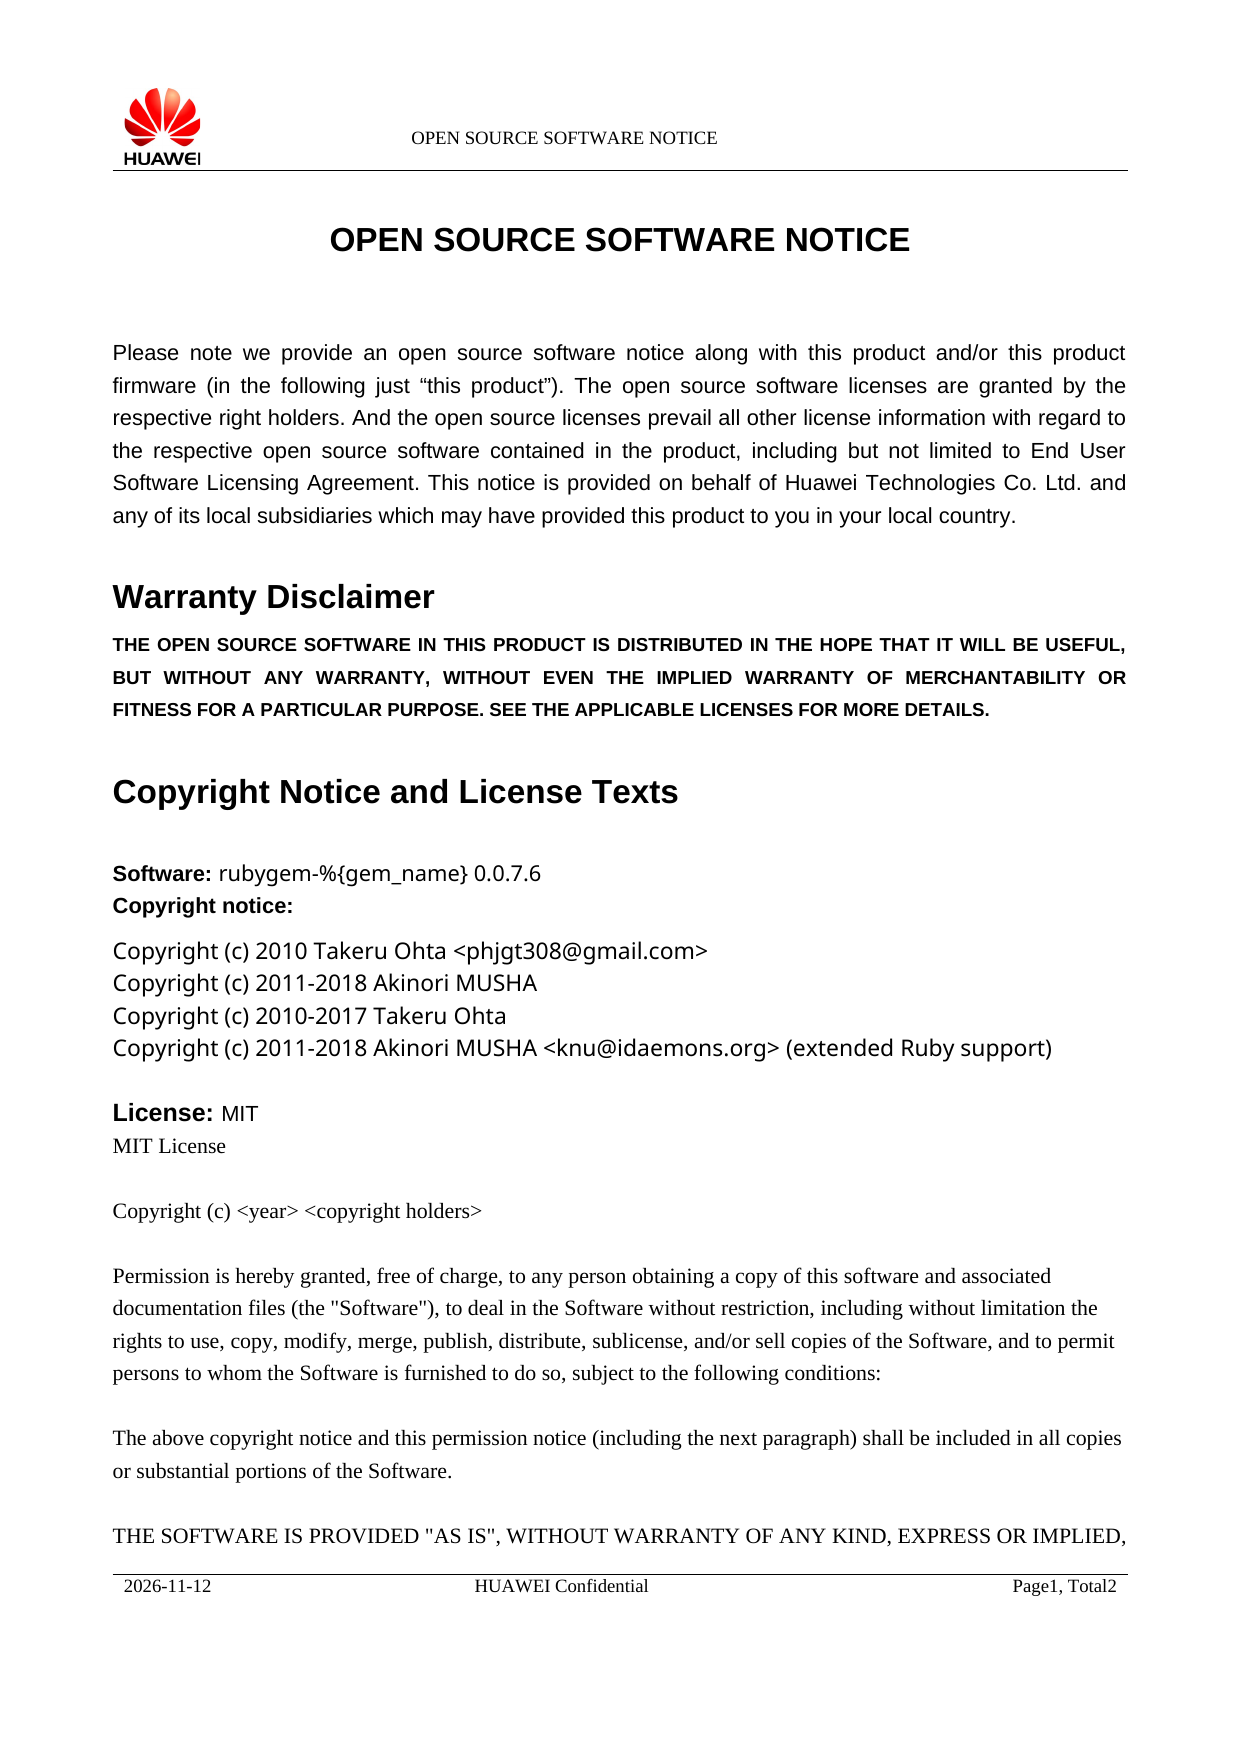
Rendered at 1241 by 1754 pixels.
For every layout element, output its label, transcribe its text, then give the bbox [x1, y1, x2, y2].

text The open source software in this product is distributed in the hope that it will be useful, but WITHOUT ANY WARRANTY, without even the implied warranty of MERCHANTABILITY or FITNESS FOR A PARTICULAR PURPOSE. See the applicable licenses for more details. [112, 629, 1128, 726]
text OPEN SOURCE SOFTWARE NOTICE [112, 206, 1128, 271]
picture [124, 88, 201, 165]
text Copyright Notice and License Texts [112, 759, 1128, 824]
title Software: rubygem-%{gem_name} 0.0.7.6 [112, 856, 1128, 889]
text License: MIT [112, 1096, 1128, 1129]
text Warranty Disclaimer [112, 564, 1128, 629]
text Copyright (c) 2010 Takeru Ohta <phjgt308@gmail.com> Copyright (c) 2011-2018 Akinori MUSHA Copyright (c) 2010-2017 Takeru Ohta Copyright (c) 2011-2018 Akinori MUSHA <knu@idaemons.org> (extended Ruby support) [112, 934, 1128, 1096]
text Please note we provide an open source software notice along with this product and/or this product firmware (in the following just “this product”). The open source software licenses are granted by the respective right holders. And the open source licenses prevail all other license information with regard to the respective open source software contained in the product, including but not limited to End User Software Licensing Agreement. This notice is provided on behalf of Huawei Technologies Co. Ltd. and any of its local subsidiaries which may have provided this product to you in your local country. [112, 336, 1128, 531]
text Copyright notice: [112, 889, 1128, 921]
